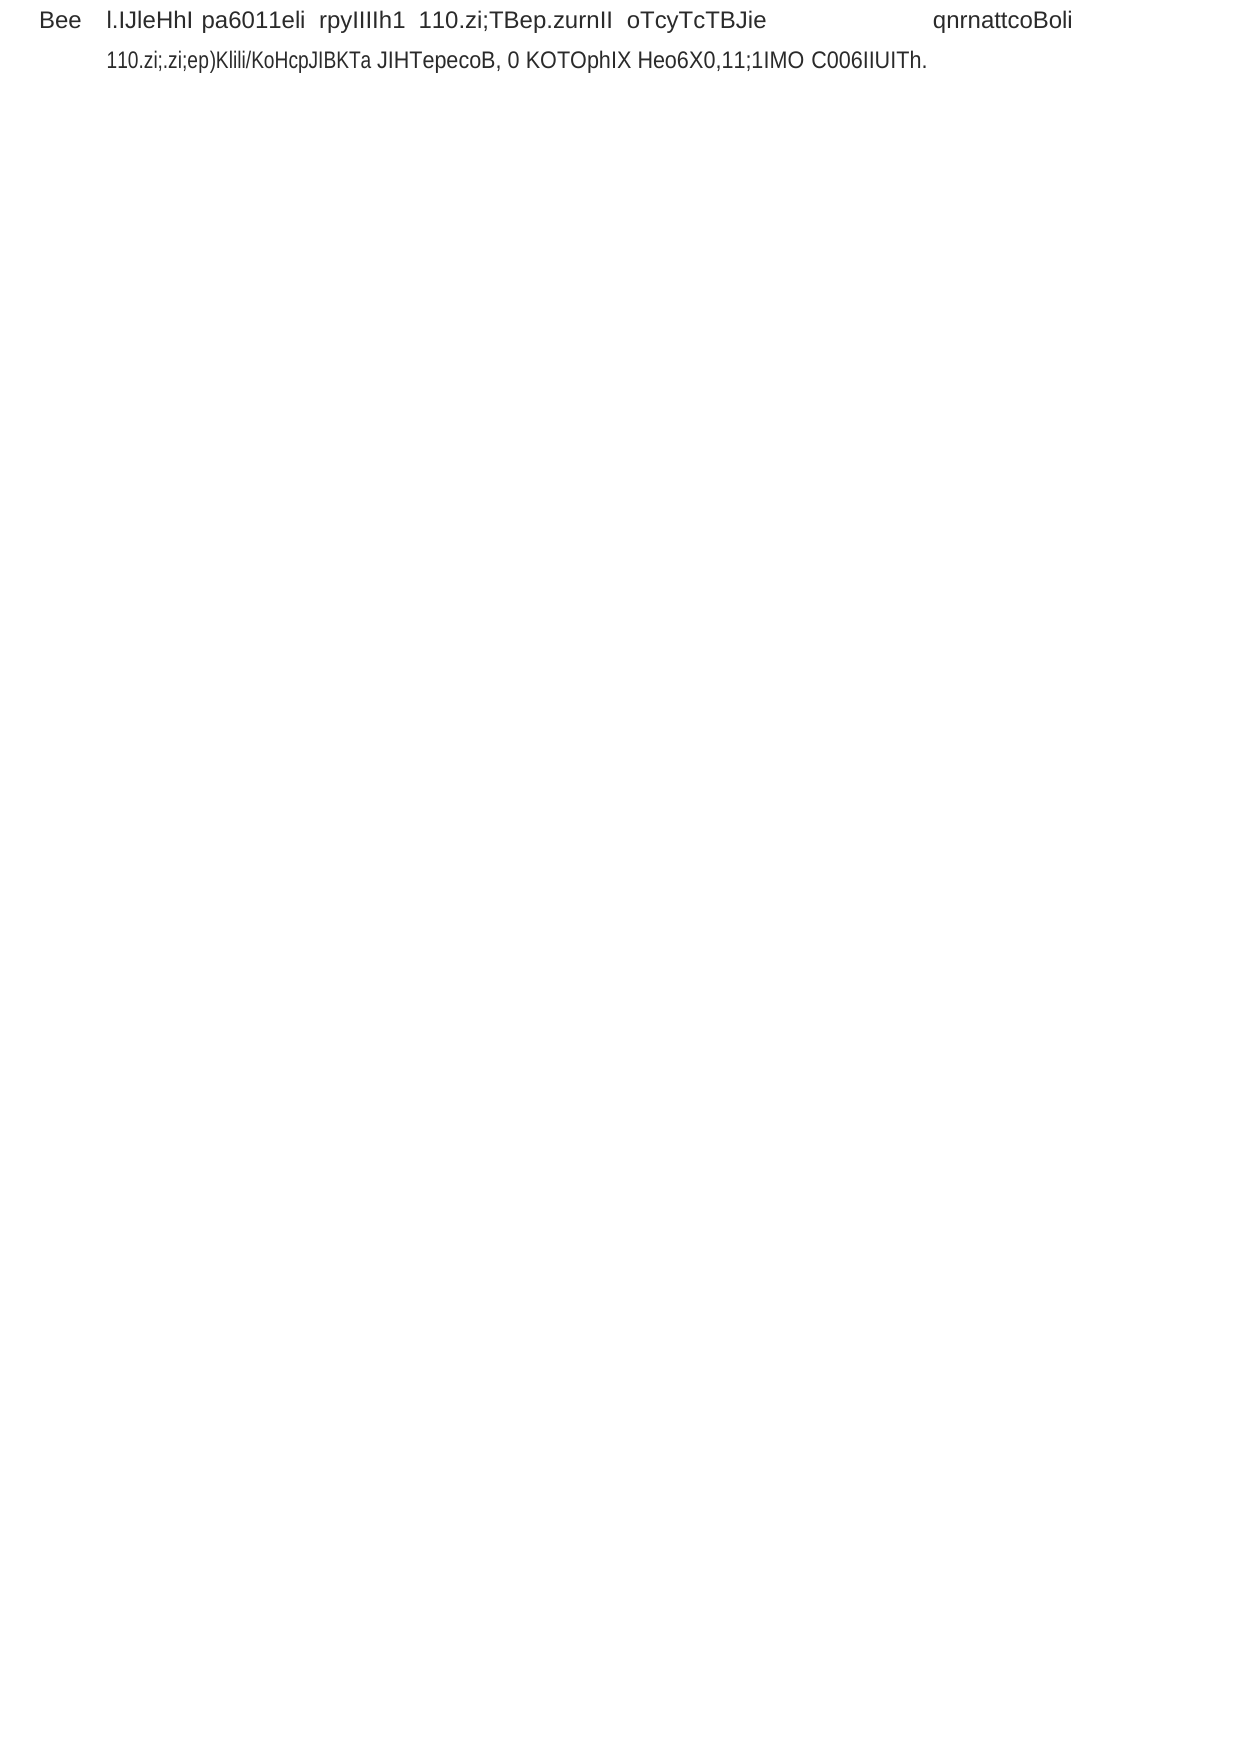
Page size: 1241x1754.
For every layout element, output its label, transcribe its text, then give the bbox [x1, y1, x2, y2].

text Bee l.IJleHhI pa6011eli rpyIIIIh1 110.zi;TBep.zurnII oTcyTcTBJie qnrnattcoBoli 110.zi;.zi;ep)Klili/KoHcpJIBKTa JIHTepecoB, 0 KOTOphIX Heo6X0,11;1IMO C006IIUITh. [39, 6, 1199, 73]
